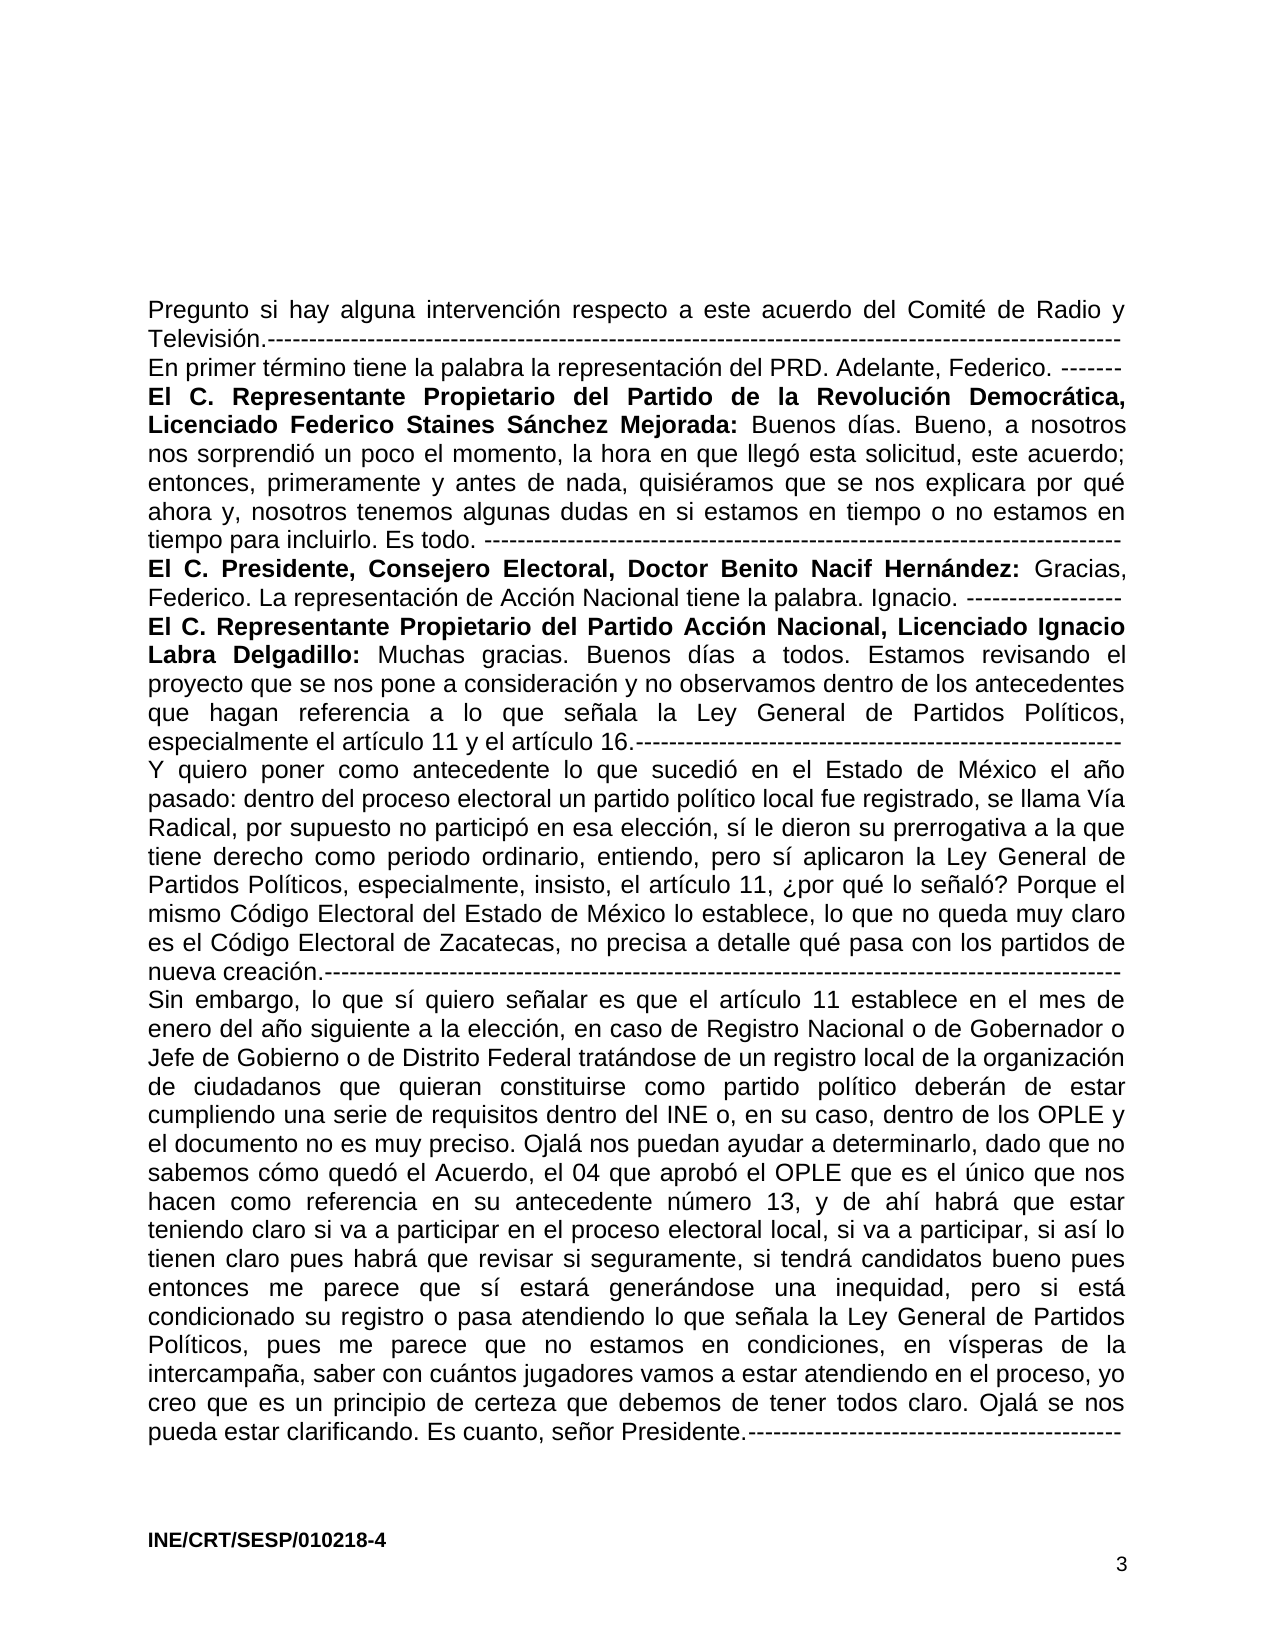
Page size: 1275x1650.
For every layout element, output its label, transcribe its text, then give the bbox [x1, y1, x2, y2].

text En primer término tiene la palabra la representación del PRD. Adelante, Federico. [148, 353, 1127, 382]
text El C. Representante Propietario del Partido Acción Nacional, Licenciado Ignacio Labra Delgadillo: Muchas gracias. Buenos días a todos. Estamos revisando el proyecto que se nos pone a consideración y no observamos dentro de los antecedentes que hagan referencia a lo que señala la Ley General de Partidos Políticos, especialmente el artículo 11 y el artículo 16. [148, 612, 1127, 755]
text El C. Presidente, Consejero Electoral, Doctor Benito Nacif Hernández: Gracias, Federico. La representación de Acción Nacional tiene la palabra. Ignacio. [148, 554, 1127, 612]
text Sin embargo, lo que sí quiero señalar es que el artículo 11 establece en el mes de enero del año siguiente a la elección, en caso de Registro Nacional o de Gobernador o Jefe de Gobierno o de Distrito Federal tratándose de un registro local de la organización de ciudadanos que quieran constituirse como partido político deberán de estar cumpliendo una serie de requisitos dentro del INE o, en su caso, dentro de los OPLE y el documento no es muy preciso. Ojalá nos puedan ayudar a determinarlo, dado que no sabemos cómo quedó el Acuerdo, el 04 que aprobó el OPLE que es el único que nos hacen como referencia en su antecedente número 13, y de ahí habrá que estar teniendo claro si va a participar en el proceso electoral local, si va a participar, si así lo tienen claro pues habrá que revisar si seguramente, si tendrá candidatos bueno pues entonces me parece que sí estará generándose una inequidad, pero si está condicionado su registro o pasa atendiendo lo que señala la Ley General de Partidos Políticos, pues me parece que no estamos en condiciones, en vísperas de la intercampaña, saber con cuántos jugadores vamos a estar atendiendo en el proceso, yo creo que es un principio de certeza que debemos de tener todos claro. Ojalá se nos pueda estar clarificando. Es cuanto, señor Presidente. [148, 985, 1127, 1445]
text Y quiero poner como antecedente lo que sucedió en el Estado de México el año pasado: dentro del proceso electoral un partido político local fue registrado, se llama Vía Radical, por supuesto no participó en esa elección, sí le dieron su prerrogativa a la que tiene derecho como periodo ordinario, entiendo, pero sí aplicaron la Ley General de Partidos Políticos, especialmente, insisto, el artículo 11, ¿por qué lo señaló? Porque el mismo Código Electoral del Estado de México lo establece, lo que no queda muy claro es el Código Electoral de Zacatecas, no precisa a detalle qué pasa con los partidos de nueva creación. [148, 755, 1127, 985]
text El C. Representante Propietario del Partido de la Revolución Democrática, Licenciado Federico Staines Sánchez Mejorada: Buenos días. Bueno, a nosotros nos sorprendió un poco el momento, la hora en que llegó esta solicitud, este acuerdo; entonces, primeramente y antes de nada, quisiéramos que se nos explicara por qué ahora y, nosotros tenemos algunas dudas en si estamos en tiempo o no estamos en tiempo para incluirlo. Es todo. [148, 382, 1127, 554]
text Pregunto si hay alguna intervención respecto a este acuerdo del Comité de Radio y Televisión. [148, 295, 1127, 353]
